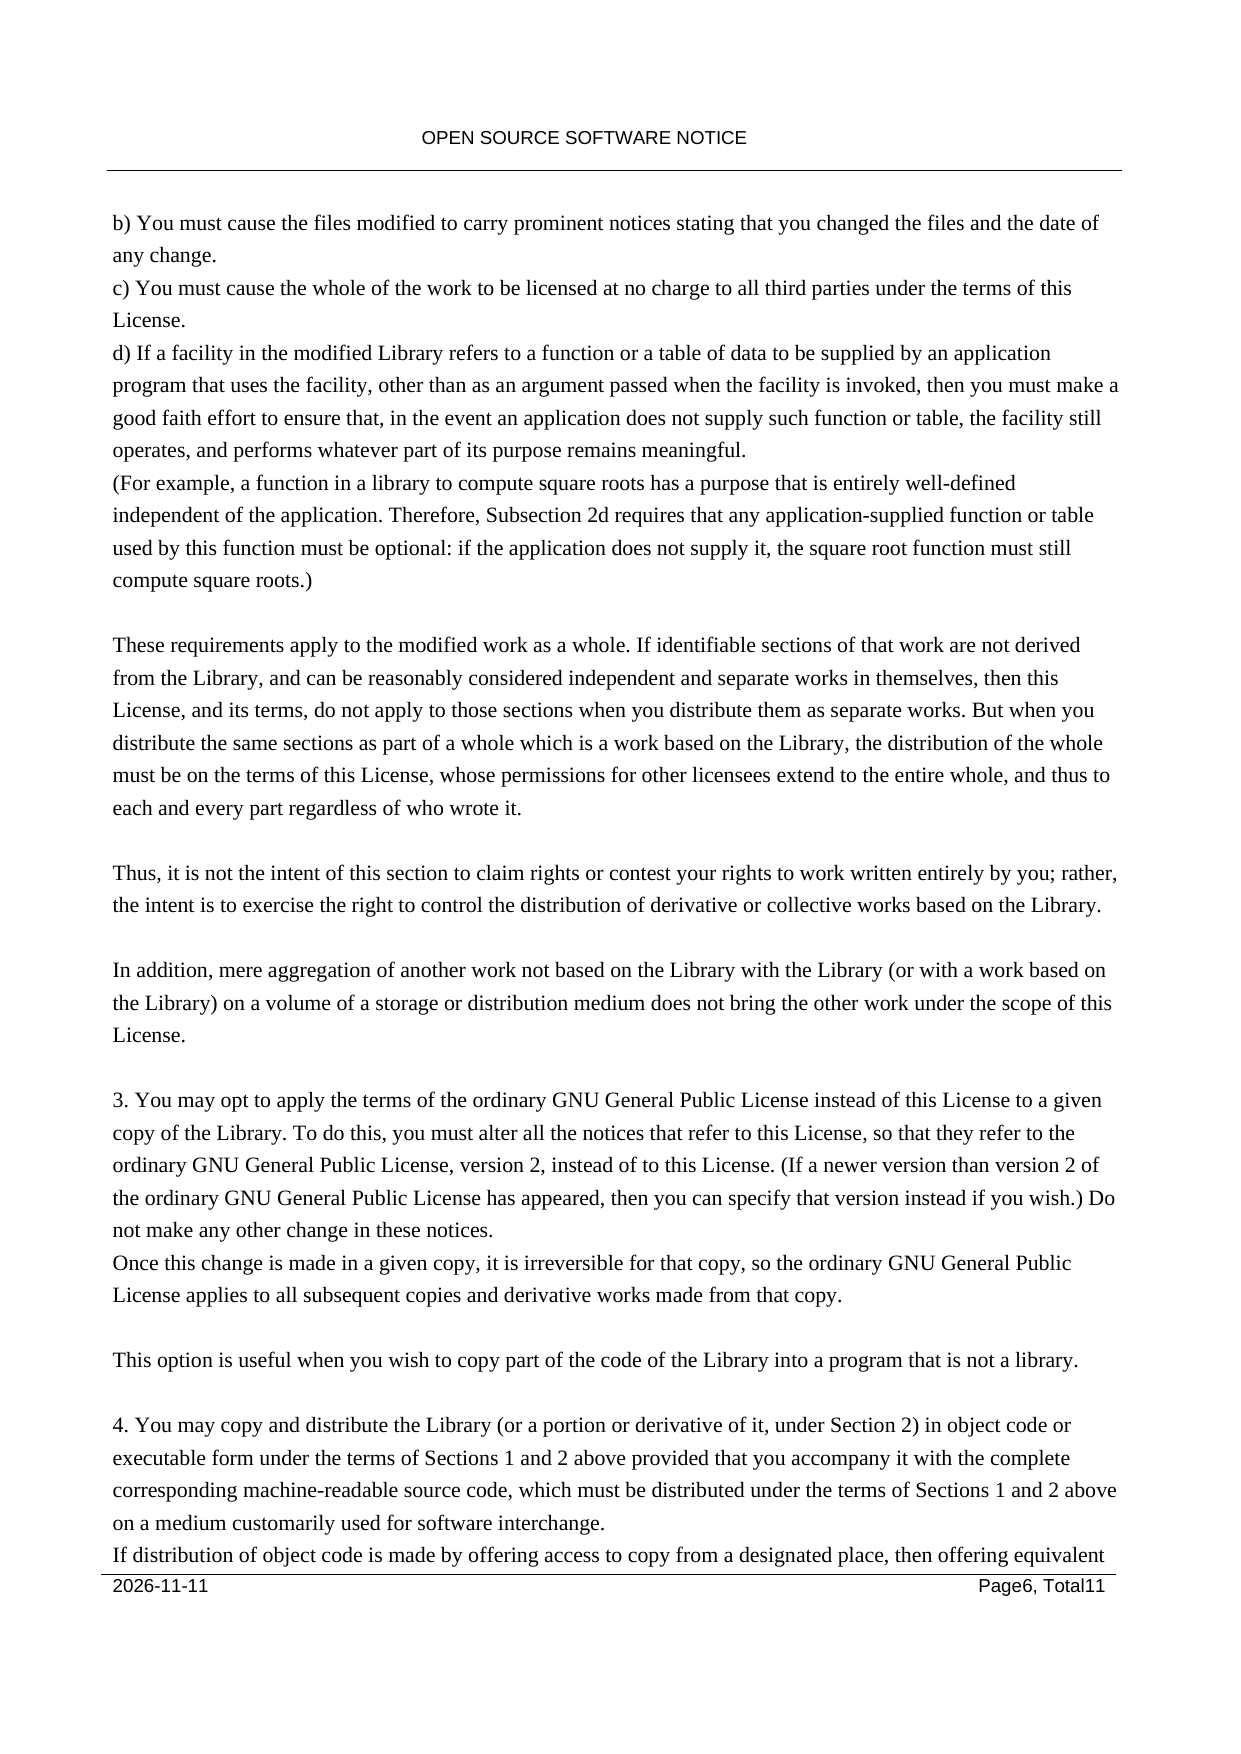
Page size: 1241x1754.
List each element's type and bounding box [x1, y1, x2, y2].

text [112, 206, 1128, 1571]
